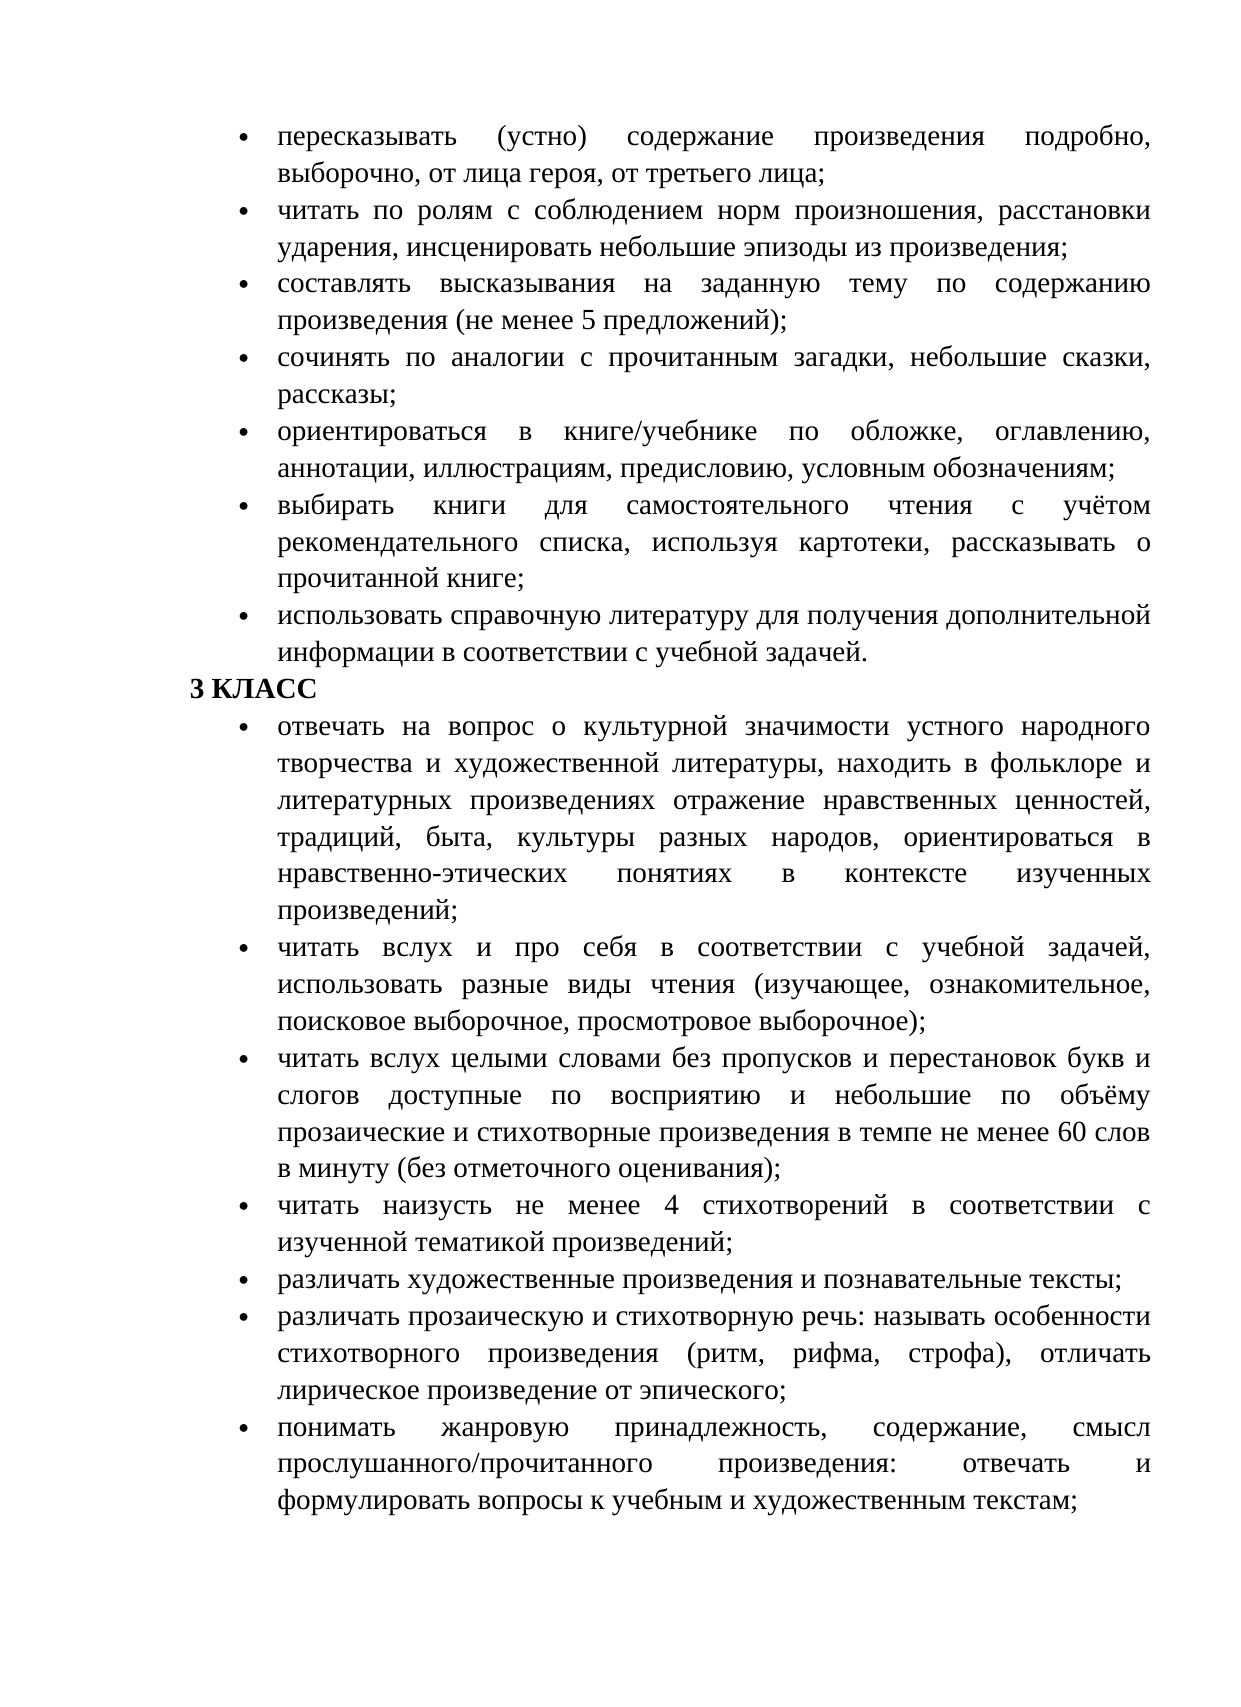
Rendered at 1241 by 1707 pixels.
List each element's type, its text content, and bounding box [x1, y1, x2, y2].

list различать прозаическую и стихотворную речь: называть особенности стихотворного произведения (ритм, рифма, строфа), отличать лирическое произведение от эпического; [239, 1298, 1152, 1405]
list выбирать книги для самостоятельного чтения с учётом рекомендательного списка, используя картотеки, рассказывать о прочитанной книге; [239, 487, 1152, 594]
list пересказывать (устно) содержание произведения подробно, выборочно, от лица героя, от третьего лица; [239, 118, 1152, 188]
list отвечать на вопрос о культурной значимости устного народного творчества и художественной литературы, находить в фольклоре и литературных произведениях отражение нравственных ценностей, традиций, быта, культуры разных народов, ориентироваться в нравственно-этических понятиях в контексте изученных произведений; [239, 708, 1152, 926]
list использовать справочную литературу для получения дополнительной информации в соответствии с учебной задачей. [239, 597, 1152, 668]
list читать по ролям с соблюдением норм произношения, расстановки ударения, инсценировать небольшие эпизоды из произведения; [239, 192, 1152, 262]
list различать художественные произведения и познавательные тексты; [239, 1261, 1152, 1295]
list ориентироваться в книге/учебнике по обложке, оглавлению, аннотации, иллюстрациям, предисловию, условным обозначениям; [239, 413, 1152, 483]
list читать вслух и про себя в соответствии с учебной задачей, использовать разные виды чтения (изучающее, ознакомительное, поисковое выборочное, просмотровое выборочное); [239, 929, 1152, 1037]
list составлять высказывания на заданную тему по содержанию произведения (не менее 5 предложений); [239, 266, 1152, 336]
list читать вслух целыми словами без пропусков и перестановок букв и слогов доступные по восприятию и небольшие по объёму прозаические и стихотворные произведения в темпе не менее 60 слов в минуту (без отметочного оценивания); [239, 1040, 1152, 1184]
list читать наизусть не менее 4 стихотворений в соответствии с изученной тематикой произведений; [239, 1187, 1152, 1258]
text 3 КЛАСС [189, 671, 1152, 705]
list сочинять по аналогии с прочитанным загадки, небольшие сказки, рассказы; [239, 339, 1152, 410]
list понимать жанровую принадлежность, содержание, смысл прослушанного/прочитанного произведения: отвечать и формулировать вопросы к учебным и художественным текстам; [239, 1409, 1152, 1516]
